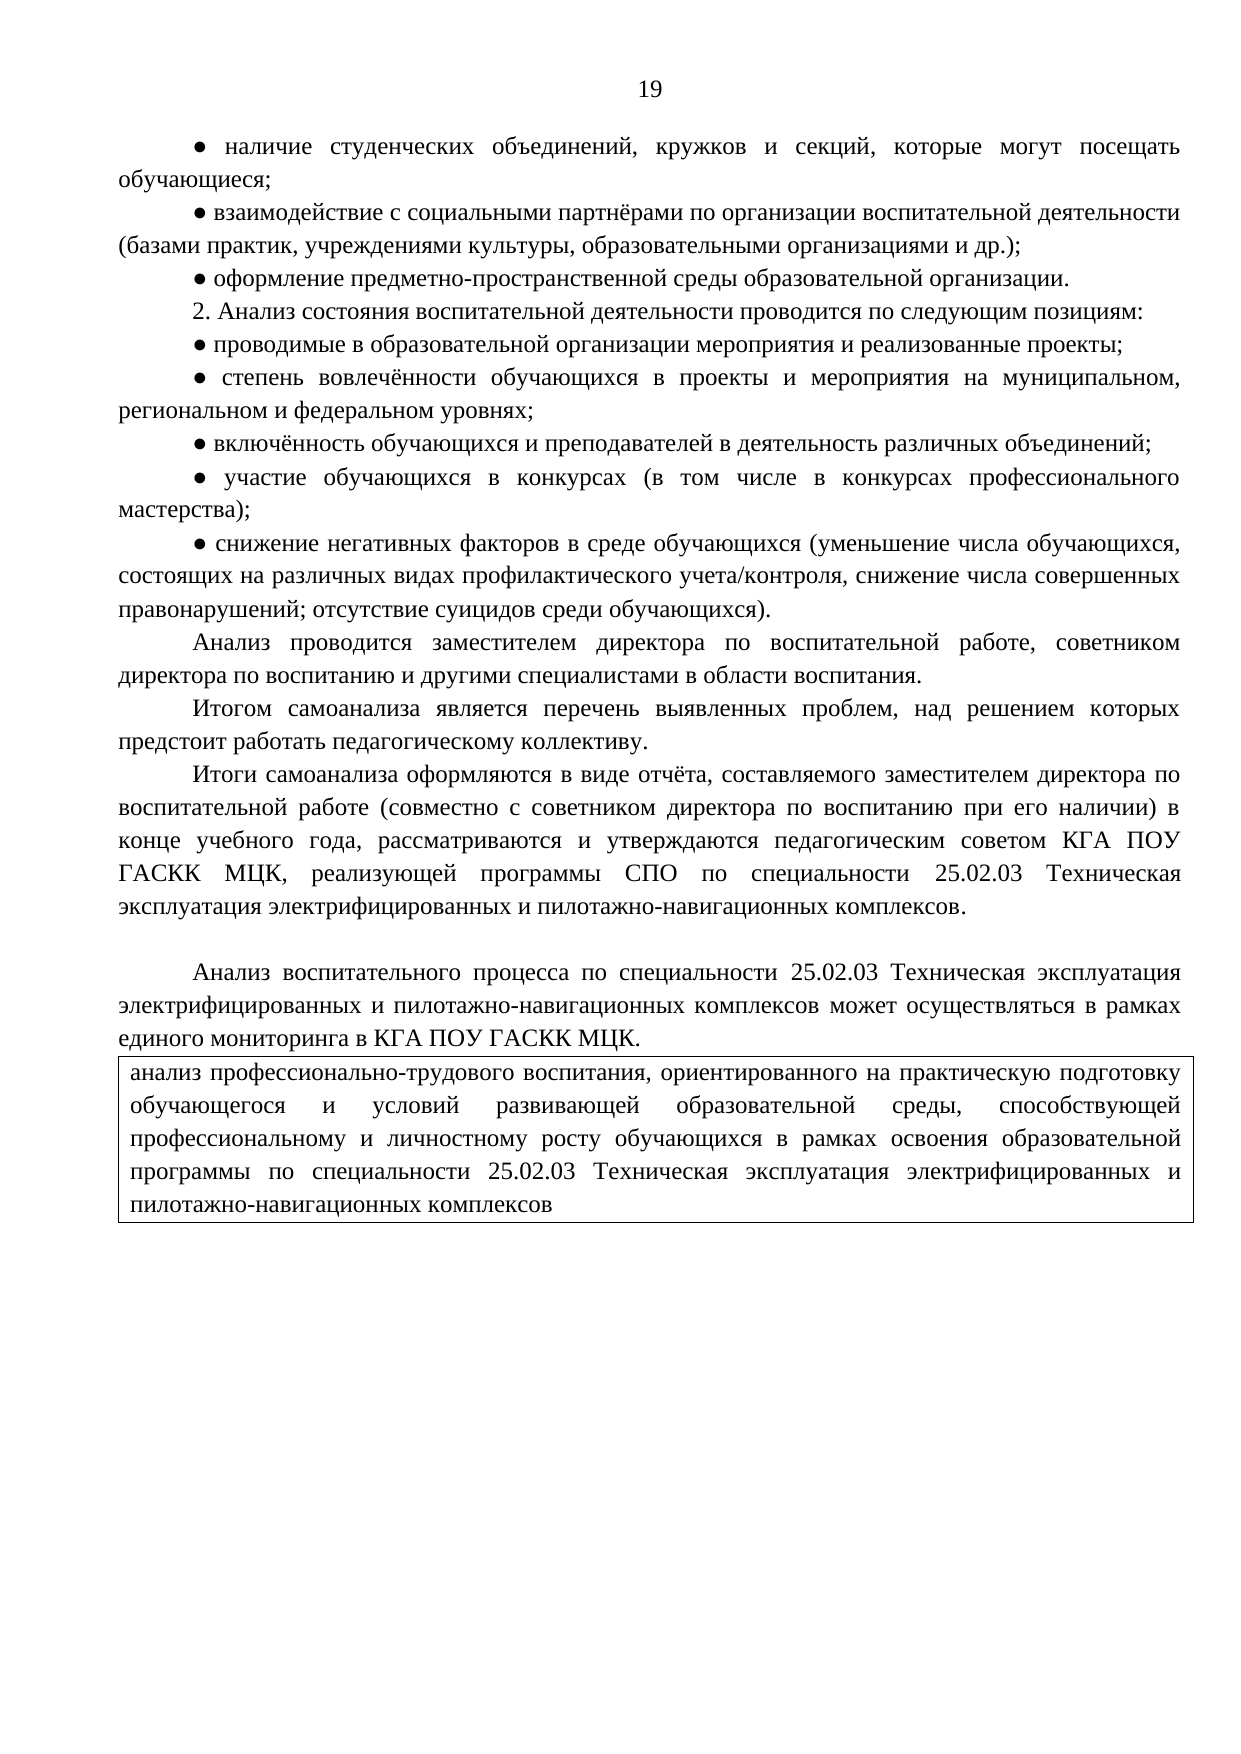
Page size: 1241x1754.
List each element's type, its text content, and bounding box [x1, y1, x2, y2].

text 2. Анализ состояния воспитательной деятельности проводится по следующим позициям: [118, 296, 1181, 325]
text Итогом самоанализа является перечень выявленных проблем, над решением которых предстоит работать педагогическому коллективу. [118, 693, 1181, 754]
text ● снижение негативных факторов в среде обучающихся (уменьшение числа обучающихся, состоящих на различных видах профилактического учета/контроля, снижение числа совершенных правонарушений; отсутствие суицидов среди обучающихся). [118, 528, 1181, 622]
table_header анализ профессионально-трудового воспитания, ориентированного на практическую подготовку обучающегося и условий развивающей образовательной среды, способствующей профессиональному и личностному росту обучающихся в рамках освоения образовательной программы по специальности 25.02.03 Техническая эксплуатация электрифицированных и пилотажно-навигационных комплексов [119, 1057, 1193, 1222]
text ● взаимодействие с социальными партнёрами по организации воспитательной деятельности (базами практик, учреждениями культуры, образовательными организациями и др.); [118, 197, 1181, 259]
text ● наличие студенческих объединений, кружков и секций, которые могут посещать обучающиеся; [118, 131, 1181, 193]
text ● степень вовлечённости обучающихся в проекты и мероприятия на муниципальном, региональном и федеральном уровнях; [118, 362, 1181, 424]
text ● участие обучающихся в конкурсах (в том числе в конкурсах профессионального мастерства); [118, 462, 1181, 523]
text ● включённость обучающихся и преподавателей в деятельность различных объединений; [118, 428, 1181, 457]
text Итоги самоанализа оформляются в виде отчёта, составляемого заместителем директора по воспитательной работе (совместно с советником директора по воспитанию при его наличии) в конце учебного года, рассматриваются и утверждаются педагогическим советом КГА ПОУ ГАСКК МЦК, реализующей программы СПО по специальности 25.02.03 Техническая эксплуатация электрифицированных и пилотажно-навигационных комплексов. [118, 759, 1181, 919]
text Анализ проводится заместителем директора по воспитательной работе, советником директора по воспитанию и другими специалистами в области воспитания. [118, 627, 1181, 688]
text ● оформление предметно-пространственной среды образовательной организации. [118, 263, 1181, 292]
text ● проводимые в образовательной организации мероприятия и реализованные проекты; [118, 329, 1181, 358]
text Анализ воспитательного процесса по специальности 25.02.03 Техническая эксплуатация электрифицированных и пилотажно-навигационных комплексов может осуществляться в рамках единого мониторинга в КГА ПОУ ГАСКК МЦК. [118, 957, 1181, 1052]
